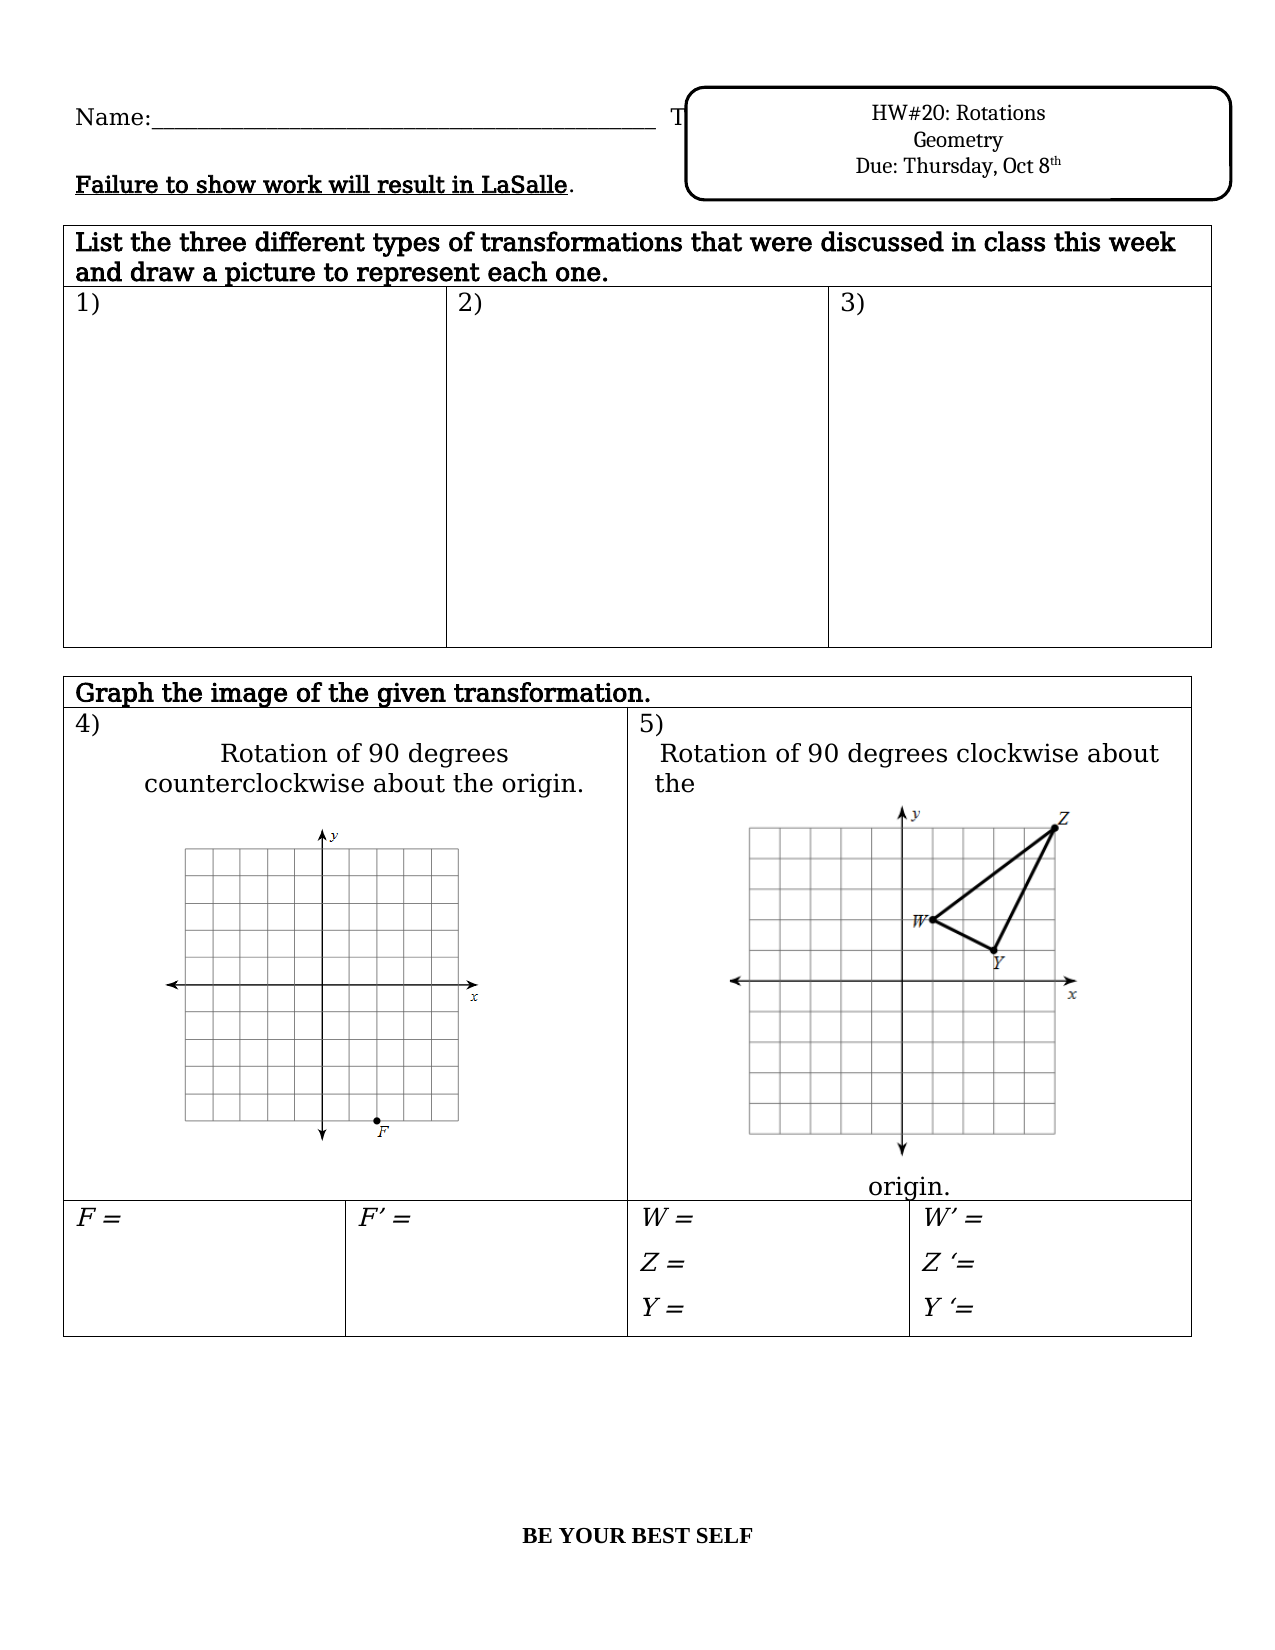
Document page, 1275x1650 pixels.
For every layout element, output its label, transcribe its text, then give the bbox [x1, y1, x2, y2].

picture [729, 797, 1097, 1171]
table_cell Rotation of 90 degrees counterclockwise about the origin. [64, 708, 627, 1200]
table_cell 2) [447, 287, 828, 647]
picture [161, 817, 492, 1148]
table_cell W’ = Z ‘= Y ‘= [910, 1201, 1191, 1336]
table_cell W = Z = Y = [628, 1201, 909, 1336]
table_cell 3) [829, 287, 1211, 647]
table_header List the three different types of transformations that were discussed in class this week and draw a picture to represent each one. [64, 226, 1211, 286]
table_cell F = [64, 1201, 345, 1336]
table_cell 5) Rotation of 90 degrees clockwise about the origin. [628, 708, 1191, 1200]
table_cell F’ = [346, 1201, 627, 1336]
text Name:____________________________________________ TP _____ [75, 102, 684, 130]
table_header Graph the image of the given transformation. [64, 677, 1191, 707]
text Failure to show work will result in LaSalle. [75, 170, 690, 197]
table_cell 1) [64, 287, 446, 647]
